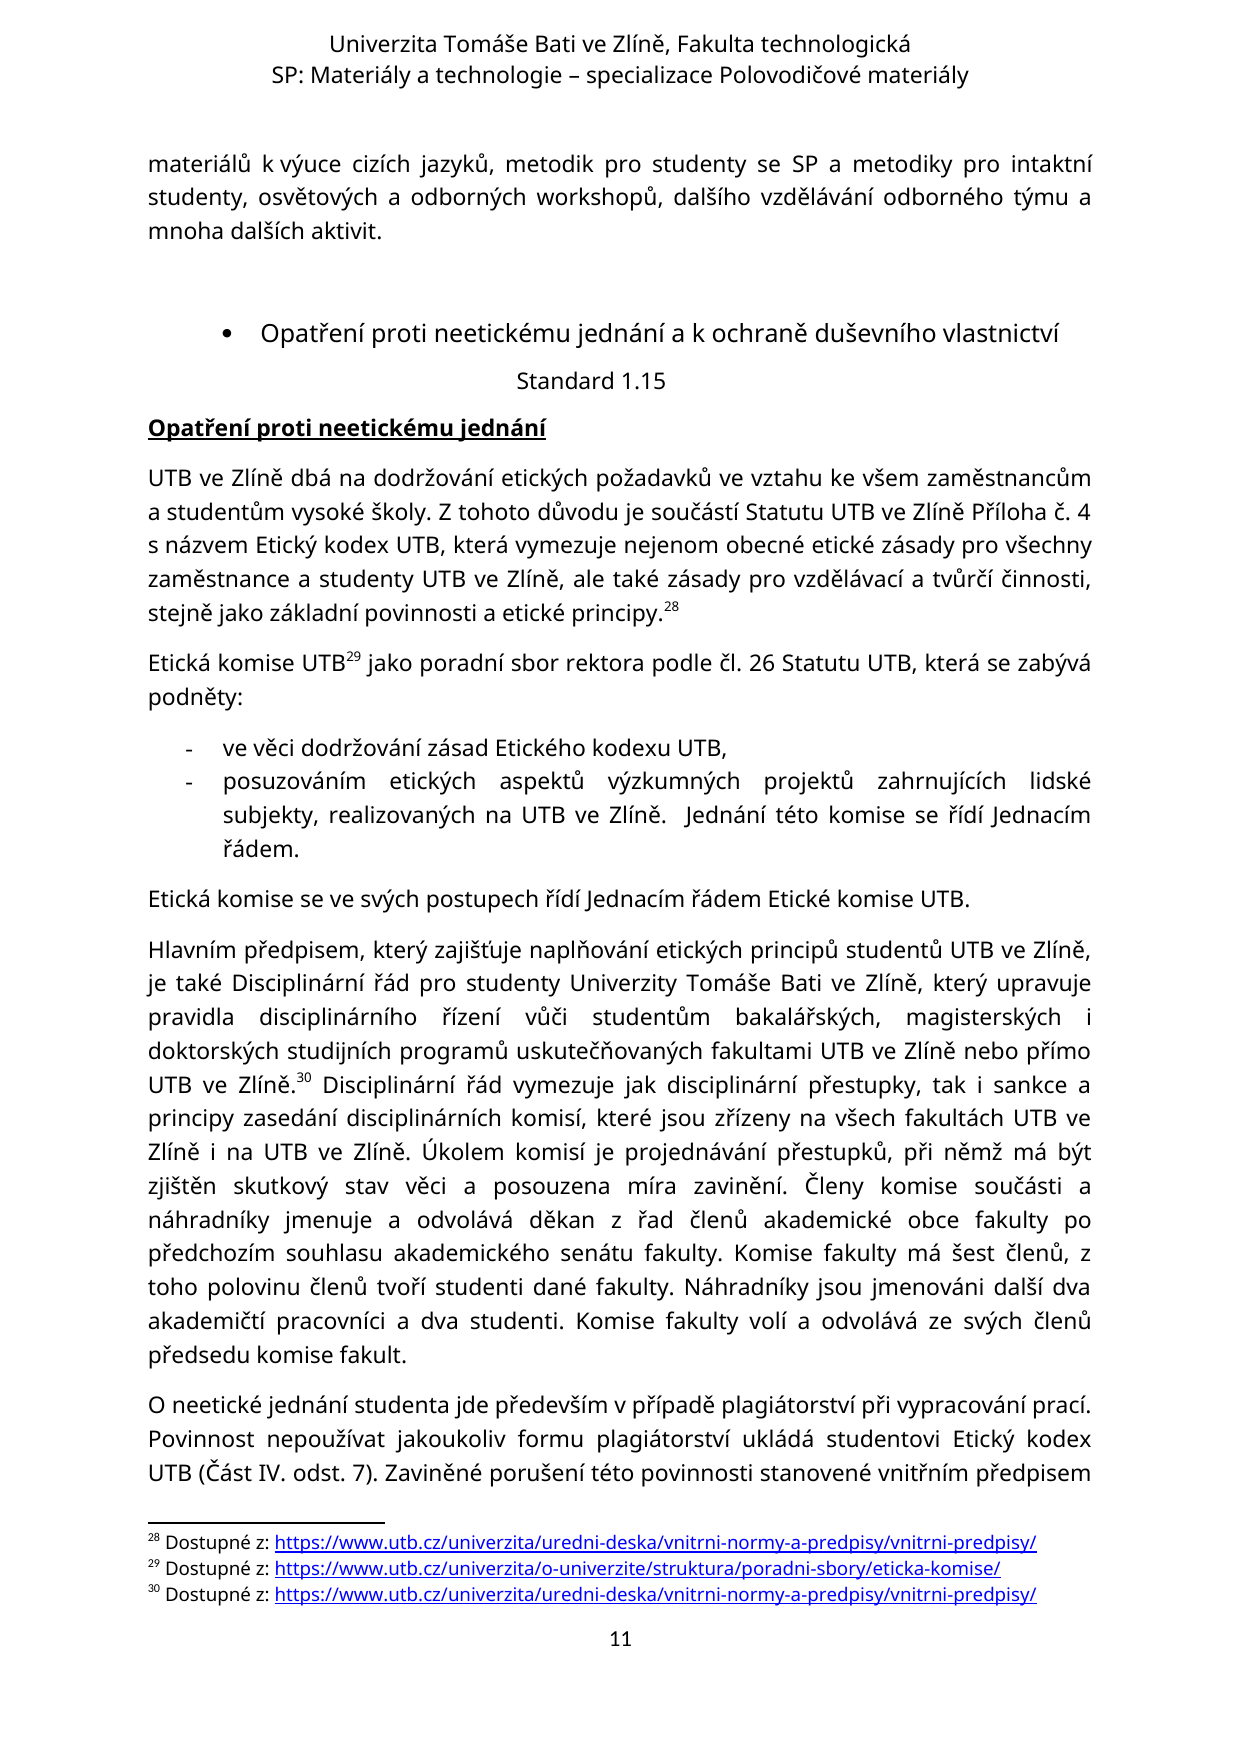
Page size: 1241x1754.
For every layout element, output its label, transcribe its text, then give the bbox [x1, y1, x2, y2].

text Standard 1.15 [148, 365, 1093, 396]
subtitle Opatření proti neetickému jednání a k ochraně duševního vlastnictví [223, 316, 1093, 350]
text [148, 1389, 1093, 1488]
text Etická komise se ve svých postupech řídí Jednacím řádem Etické komise UTB. [148, 883, 1093, 914]
list posuzováním etických aspektů výzkumných projektů zahrnujících lidské subjekty, realizovaných na UTB ve Zlíně. Jednání této komise se řídí Jednacím řádem. [185, 765, 1093, 864]
text Etická komise UTB jako poradní sbor rektora podle čl. 26 Statutu UTB, která se zabývá podněty: [148, 647, 1093, 712]
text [148, 148, 1093, 246]
text UTB ve Zlíně dbá na dodržování etických požadavků ve vztahu ke všem zaměstnancům a studentům vysoké školy. Z tohoto důvodu je součástí Statutu UTB ve Zlíně Příloha č. 4 s názvem Etický kodex UTB, která vymezuje nejenom obecné etické zásady pro všechny zaměstnance a studenty UTB ve Zlíně, ale také zásady pro vzdělávací a tvůrčí činnosti, stejně jako základní povinnosti a etické principy. [148, 462, 1093, 628]
text Hlavním předpisem, který zajišťuje naplňování etických principů studentů UTB ve Zlíně, je také Disciplinární řád pro studenty Univerzity Tomáše Bati ve Zlíně, který upravuje pravidla disciplinárního řízení vůči studentům bakalářských, magisterských i doktorských studijních programů uskutečňovaných fakultami UTB ve Zlíně nebo přímo UTB ve Zlíně. Disciplinární řád vymezuje jak disciplinární přestupky, tak i sankce a principy zasedání disciplinárních komisí, které jsou zřízeny na všech fakultách UTB ve Zlíně i na UTB ve Zlíně. Úkolem komisí je projednávání přestupků, při němž má být zjištěn skutkový stav věci a posouzena míra zavinění. Členy komise součásti a náhradníky jmenuje a odvolává děkan z řad členů akademické obce fakulty po předchozím souhlasu akademického senátu fakulty. Komise fakulty má šest členů, z toho polovinu členů tvoří studenti dané fakulty. Náhradníky jsou jmenováni další dva akademičtí pracovníci a dva studenti. Komise fakulty volí a odvolává ze svých členů předsedu komise fakult. [148, 933, 1093, 1370]
list ve věci dodržování zásad Etického kodexu UTB, [185, 731, 1093, 763]
text Opatření proti neetickému jednání [148, 411, 1093, 443]
